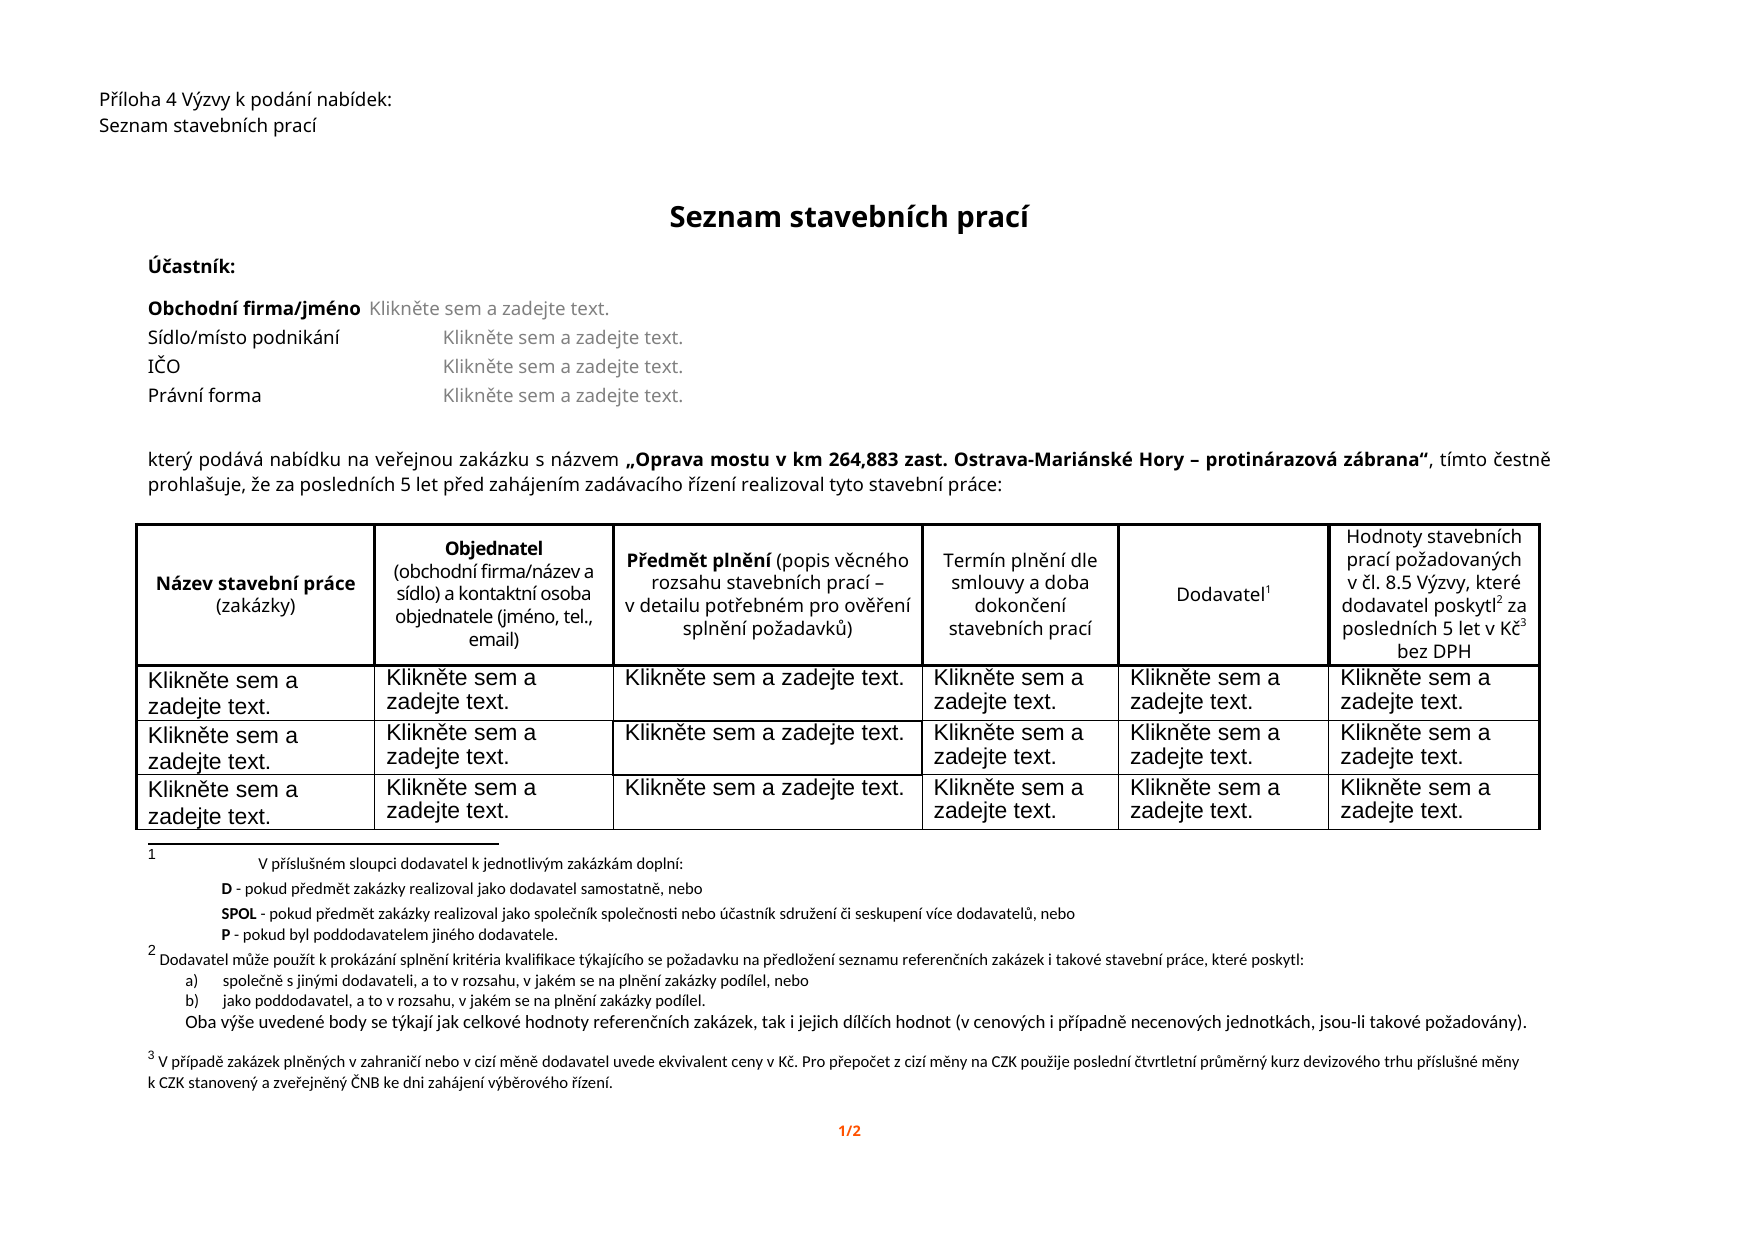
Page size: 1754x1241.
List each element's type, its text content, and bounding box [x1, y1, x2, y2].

table_header Dodavatel [1120, 526, 1327, 664]
text Sídlo/místo podnikání [148, 321, 1551, 350]
text který podává nabídku na veřejnou zakázku s názvem „Oprava mostu v km 264,883 zast. Ostrava-Mariánské Hory – protinárazová zábrana“, tímto čestně prohlašuje, že za posledních 5 let před zahájením zadávacího řízení realizoval tyto stavební práce: [148, 446, 1551, 497]
table_header Název stavební práce (zakázky) [138, 526, 373, 664]
title Seznam stavebních prací [148, 196, 1551, 236]
text Obchodní firma/jméno [148, 292, 1551, 321]
text Účastník: [148, 249, 1551, 279]
table_header Termín plnění dle smlouvy a doba dokončení stavebních prací [924, 526, 1117, 664]
table_header Objednatel (obchodní firma/název a sídlo) a kontaktní osoba objednatele (jméno, tel., email) [376, 526, 612, 664]
text IČO [148, 350, 1551, 379]
table_header Hodnoty stavebních prací požadovaných v čl. 8.5 Výzvy, které dodavatel poskytl za posledních 5 let v Kč bez DPH [1331, 526, 1538, 664]
table_header Předmět plnění (popis věcného rozsahu stavebních prací – v detailu potřebném pro ověření splnění požadavků) [615, 526, 921, 664]
text Právní forma [148, 379, 1551, 408]
